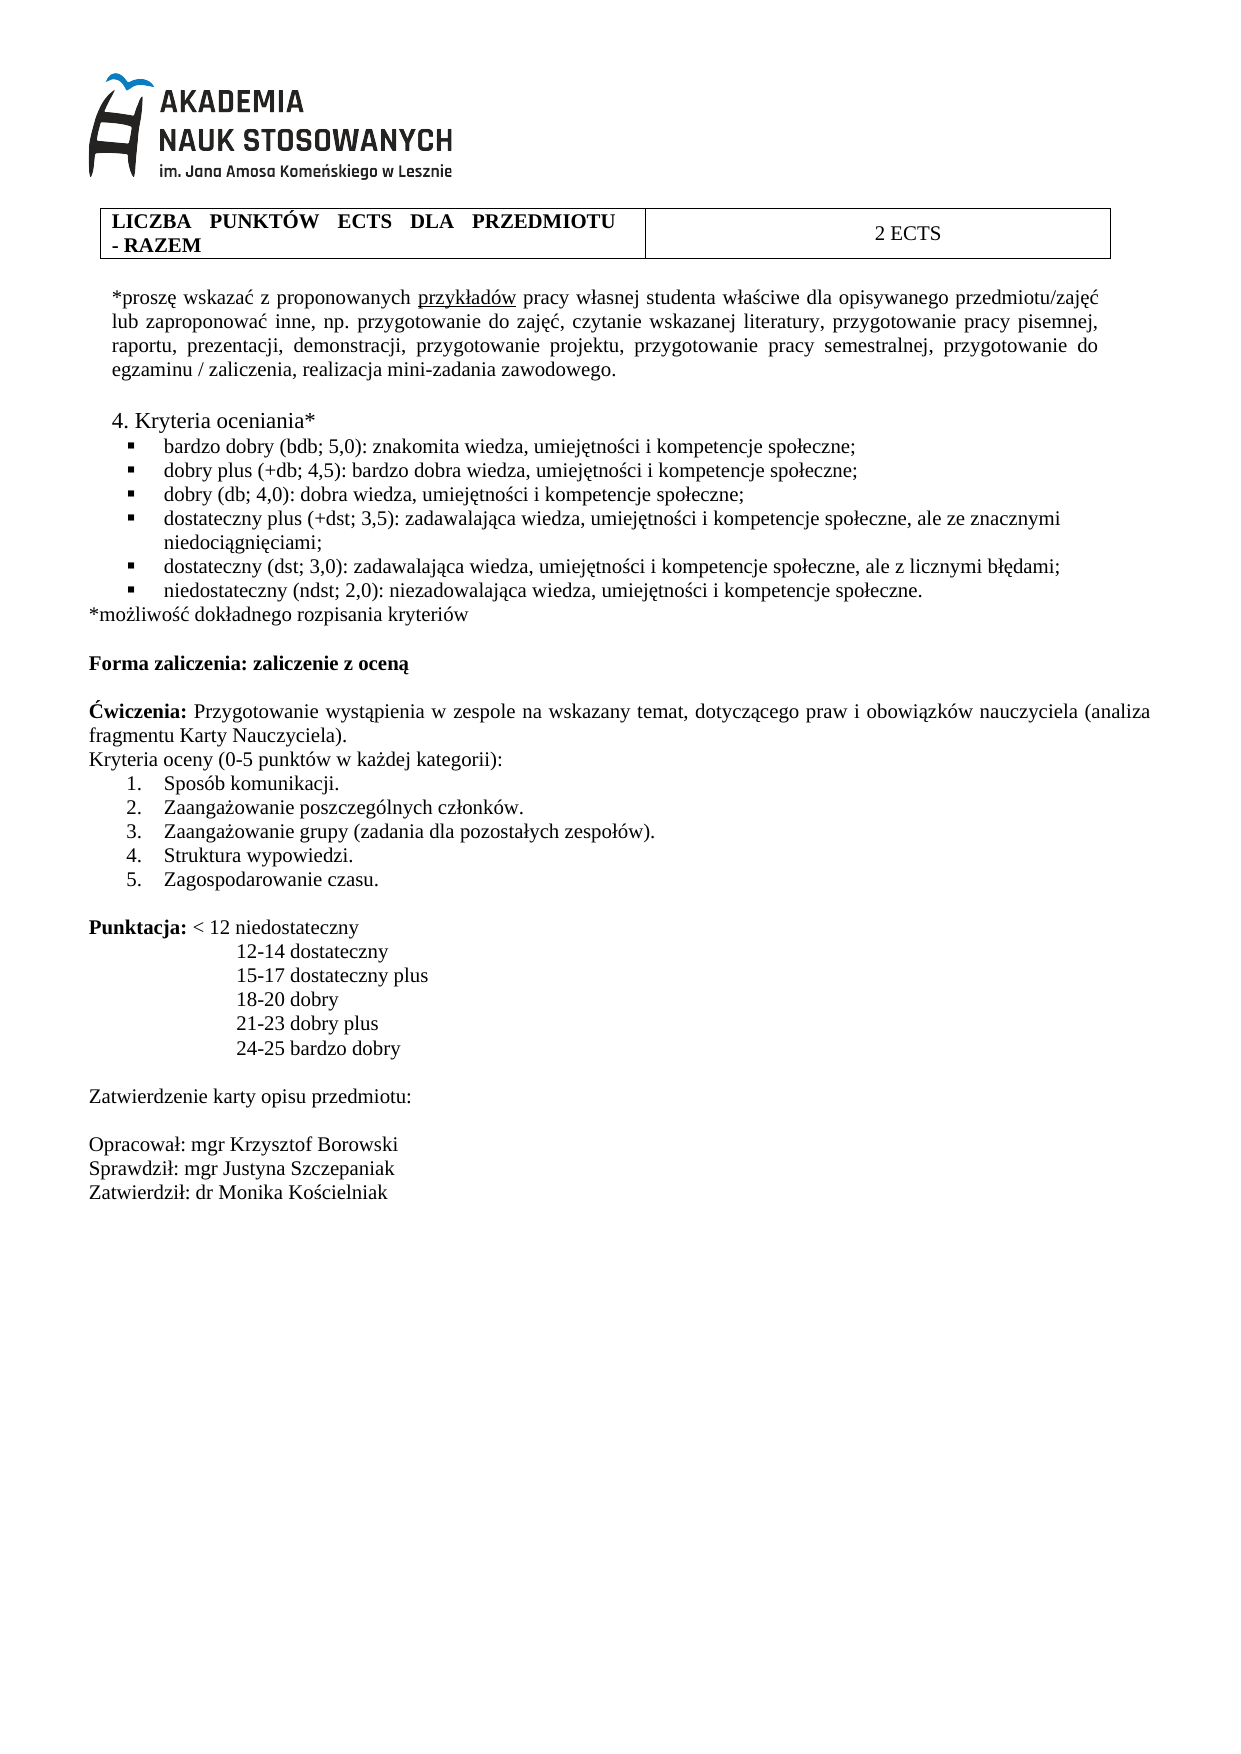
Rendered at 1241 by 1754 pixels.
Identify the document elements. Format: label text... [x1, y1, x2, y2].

text 18-20 dobry [162, 987, 1152, 1011]
list dostateczny plus (+dst; 3,5): zadawalająca wiedza, umiejętności i kompetencje społeczne, ale ze znacznymi niedociągnięciami; [126, 506, 1152, 554]
text Forma zaliczenia: zaliczenie z oceną [89, 650, 1152, 674]
list bardzo dobry (bdb; 5,0): znakomita wiedza, umiejętności i kompetencje społeczne; [126, 434, 1152, 458]
table_cell *proszę wskazać z proponowanych przykładów pracy własnej studenta właściwe dla opisywanego przedmiotu/zajęć lub zaproponować inne, np. przygotowanie do zajęć, czytanie wskazanej literatury, przygotowanie pracy pisemnej, raportu, prezentacji, demonstracji, przygotowanie projektu, przygotowanie pracy semestralnej, przygotowanie do egzaminu / zaliczenia, realizacja mini-zadania zawodowego. 4. Kryteria oceniania* [100, 259, 1111, 434]
list dobry plus (+db; 4,5): bardzo dobra wiedza, umiejętności i kompetencje społeczne; [126, 458, 1152, 482]
table_cell [646, 209, 863, 257]
list *możliwość dokładnego rozpisania kryteriów [89, 602, 1152, 626]
list Sposób komunikacji. [126, 771, 1152, 795]
text 24-25 bardzo dobry [162, 1035, 1152, 1059]
text Ćwiczenia: Przygotowanie wystąpienia w zespole na wskazany temat, dotyczącego praw i obowiązków nauczyciela (analiza fragmentu Karty Nauczyciela). [89, 698, 1152, 747]
list niedostateczny (ndst; 2,0): niezadowalająca wiedza, umiejętności i kompetencje społeczne. [126, 578, 1152, 602]
list dobry (db; 4,0): dobra wiedza, umiejętności i kompetencje społeczne; [126, 482, 1152, 506]
picture [88, 73, 452, 180]
list Struktura wypowiedzi. [126, 843, 1152, 867]
table_cell 2 ECTS [863, 209, 1110, 257]
text Kryteria oceny (0-5 punktów w każdej kategorii): [89, 747, 1152, 771]
text Punktacja: < 12 niedostateczny [89, 915, 1152, 939]
list Zatwierdzenie karty opisu przedmiotu: [89, 1083, 1152, 1108]
list Zagospodarowanie czasu. [126, 867, 1152, 891]
text 21-23 dobry plus [162, 1011, 1152, 1035]
list Sprawdził: mgr Justyna Szczepaniak [89, 1156, 1152, 1180]
list dostateczny (dst; 3,0): zadawalająca wiedza, umiejętności i kompetencje społeczne, ale z licznymi błędami; [126, 554, 1152, 578]
text 12-14 dostateczny [162, 939, 1152, 963]
list Zaangażowanie grupy (zadania dla pozostałych zespołów). [126, 819, 1152, 843]
table_cell LICZBA PUNKTÓW ECTS DLA PRZEDMIOTU - RAZEM [101, 209, 645, 257]
list Zaangażowanie poszczególnych członków. [126, 795, 1152, 819]
text 15-17 dostateczny plus [162, 963, 1152, 987]
list Opracował: mgr Krzysztof Borowski [89, 1132, 1152, 1156]
list Zatwierdził: dr Monika Kościelniak [89, 1180, 1152, 1204]
